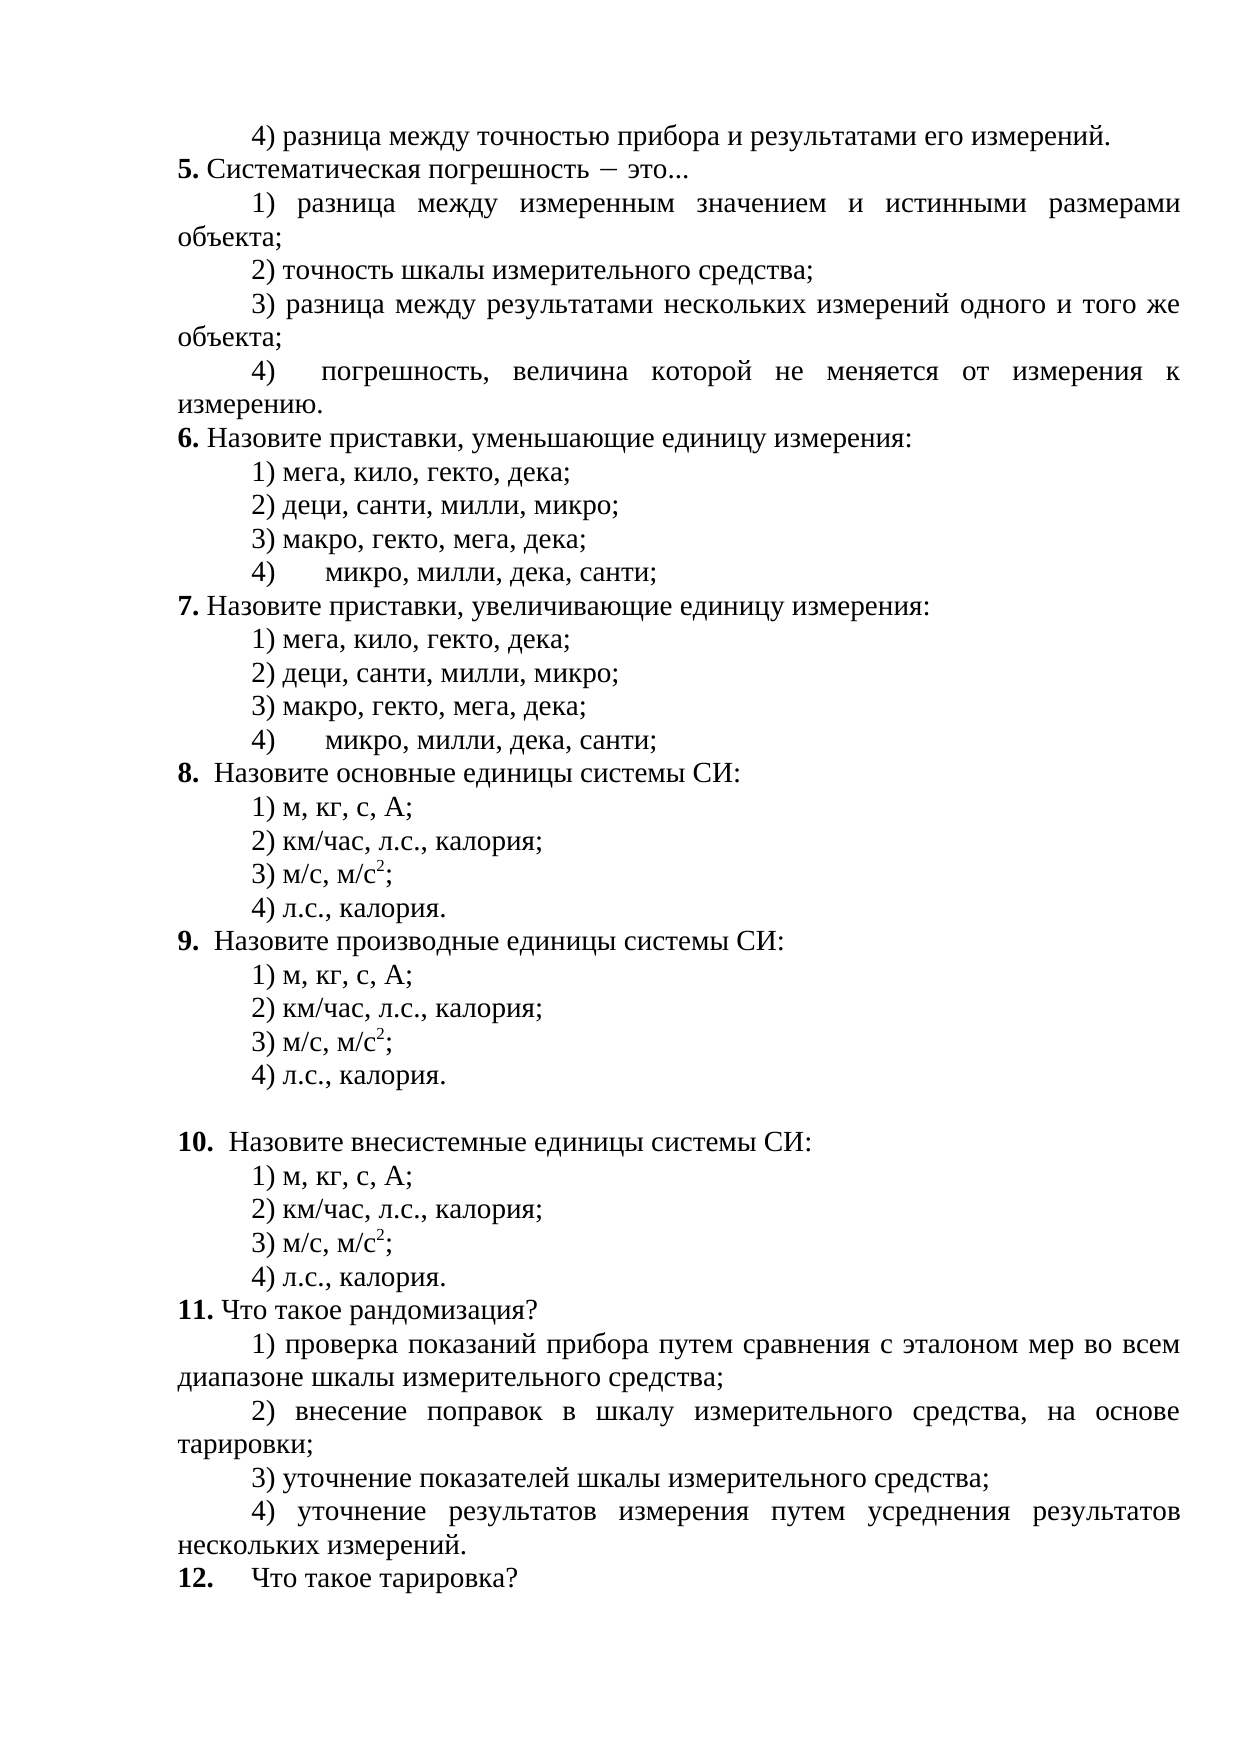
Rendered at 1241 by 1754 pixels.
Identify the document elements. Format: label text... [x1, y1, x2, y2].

list 5. Систематическая погрешность это... [177, 152, 1181, 185]
list 2) деци, санти, милли, микро; [177, 487, 1181, 521]
list 1) мега, кило, гекто, дека; [177, 621, 1181, 655]
text 4) л.с., калория. [177, 890, 1181, 923]
text 2) км/час, л.с., калория; [177, 823, 1181, 856]
list 1) мега, кило, гекто, дека; [177, 454, 1181, 487]
text 2) км/час, л.с., калория; [177, 990, 1181, 1024]
list 1) м, кг, с, А; [177, 957, 1181, 990]
text 4) погрешность, величина которой не меняется от измерения к измерению. [177, 353, 1181, 420]
text 3) м/с, м/с2; [177, 1225, 1181, 1259]
text 3) уточнение показателей шкалы измерительного средства; [177, 1460, 1181, 1493]
list 8. Назовите основные единицы системы СИ: [177, 756, 1181, 789]
list 3) макро, гекто, мега, дека; [177, 521, 1181, 554]
list микро, милли, дека, санти; [251, 554, 1181, 588]
list 1) м, кг, с, А; [177, 789, 1181, 823]
text 3) м/с, м/с2; [177, 1024, 1181, 1057]
list 4) разница между точностью прибора и результатами его измерений. [177, 118, 1181, 152]
list 9. Назовите производные единицы системы СИ: [177, 923, 1181, 957]
list 2) точность шкалы измерительного средства; [177, 252, 1181, 286]
list 1) м, кг, с, А; [177, 1158, 1181, 1192]
list 10. Назовите внесистемные единицы системы СИ: [177, 1124, 1181, 1158]
text 2) внесение поправок в шкалу измерительного средства, на основе тарировки; [177, 1393, 1181, 1460]
list 2) деци, санти, милли, микро; [177, 655, 1181, 688]
text 4) л.с., калория. [177, 1259, 1181, 1292]
list 1) разница между измеренным значением и истинными размерами объекта; [177, 185, 1181, 252]
text 11. Что такое рандомизация? [177, 1292, 1181, 1326]
list Что такое тарировка? [177, 1561, 1181, 1594]
list 6. Назовите приставки, уменьшающие единицу измерения: [177, 420, 1181, 454]
list 7. Назовите приставки, увеличивающие единицу измерения: [177, 588, 1181, 621]
list микро, милли, дека, санти; [251, 722, 1181, 756]
text 4) уточнение результатов измерения путем усреднения результатов нескольких измерений. [177, 1493, 1181, 1561]
text 1) проверка показаний прибора путем сравнения с эталоном мер во всем диапазоне шкалы измерительного средства; [177, 1326, 1181, 1393]
text 3) м/с, м/с2; [177, 856, 1181, 890]
list 3) макро, гекто, мега, дека; [177, 688, 1181, 722]
text 4) л.с., калория. [177, 1057, 1181, 1091]
text 2) км/час, л.с., калория; [177, 1192, 1181, 1225]
list 3) разница между результатами нескольких измерений одного и того же объекта; [177, 286, 1181, 353]
